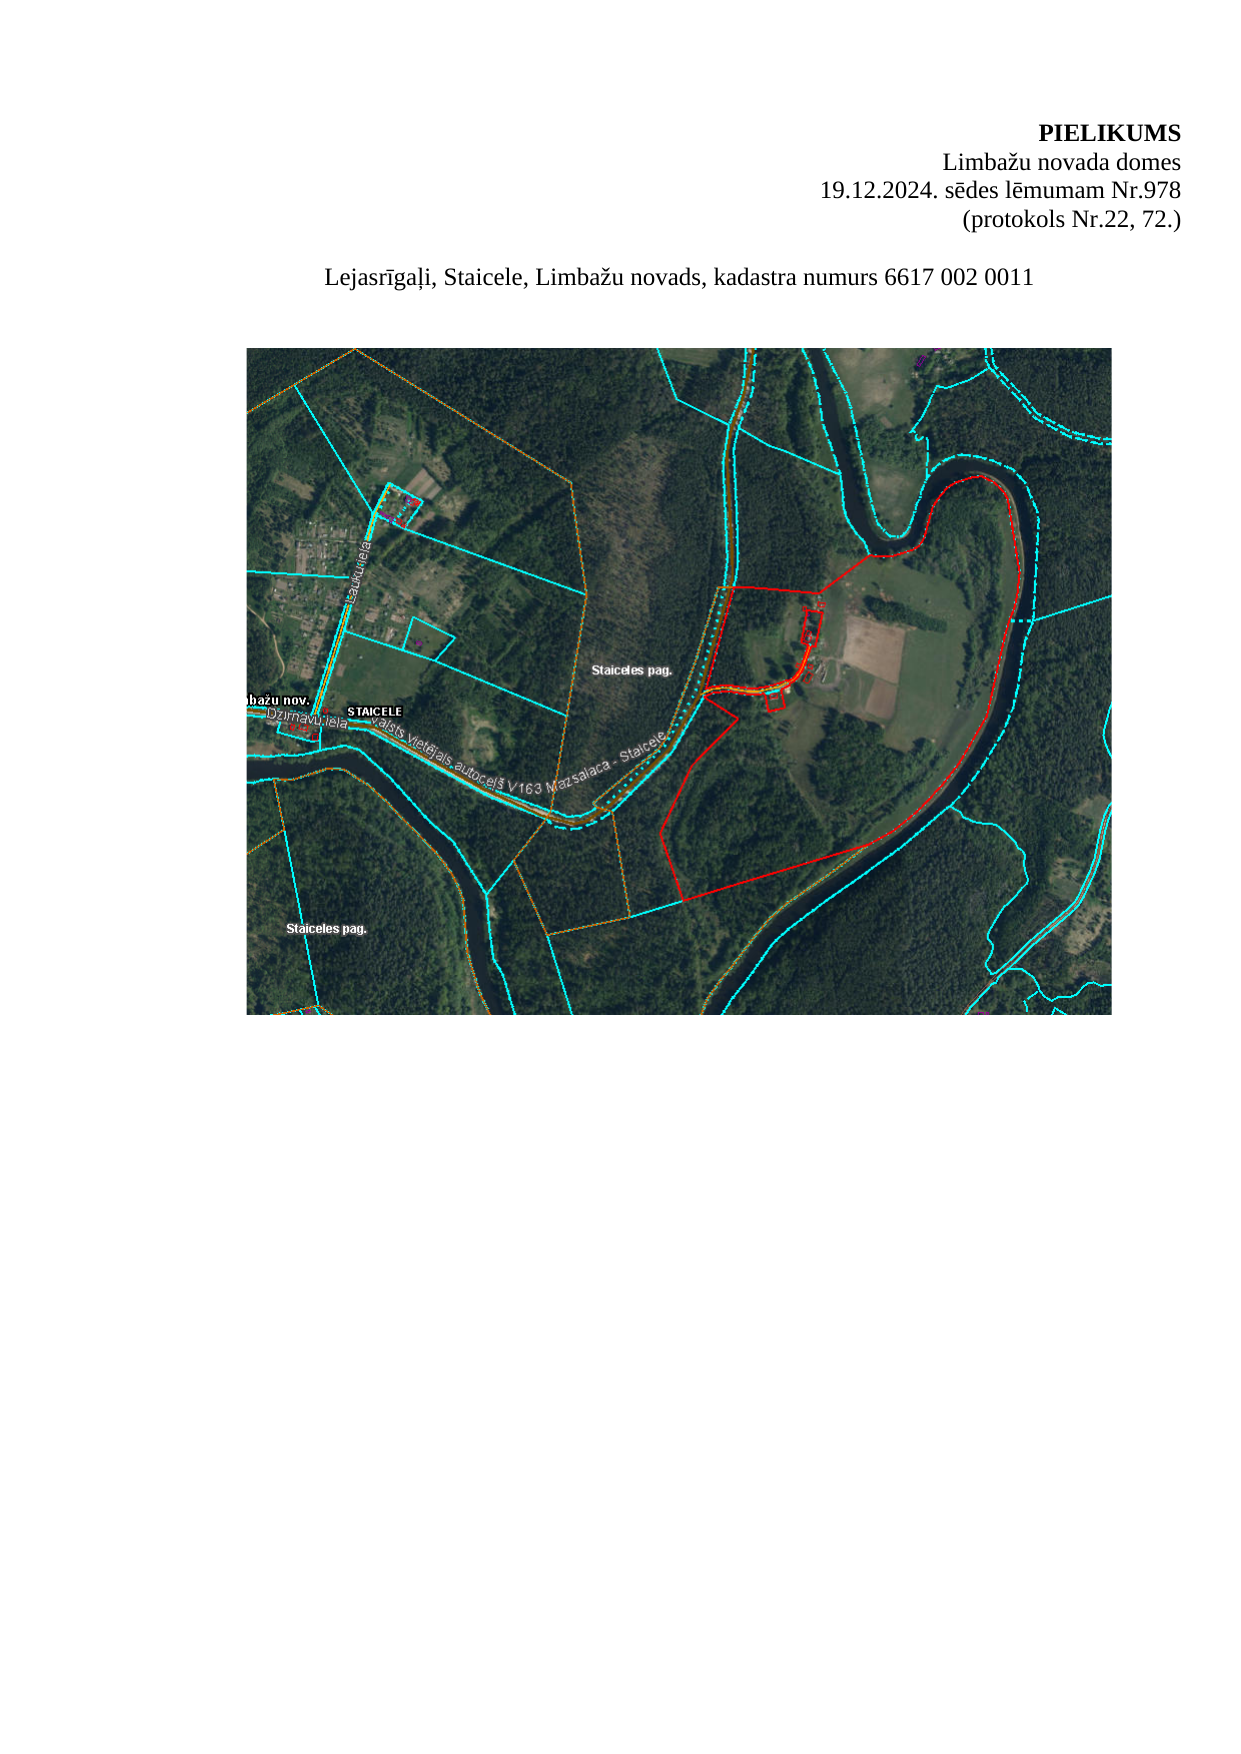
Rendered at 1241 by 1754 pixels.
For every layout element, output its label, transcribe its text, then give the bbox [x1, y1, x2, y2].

picture [246, 348, 1112, 1015]
text PIELIKUMS [177, 118, 1181, 147]
text (protokols Nr.22, 72.) [177, 204, 1181, 233]
text Lejasrīgaļi, Staicele, Limbažu novads, kadastra numurs 6617 002 0011 [177, 262, 1181, 291]
text 19.12.2024. sēdes lēmumam Nr.978 [177, 176, 1181, 204]
text Limbažu novada domes [177, 147, 1181, 176]
